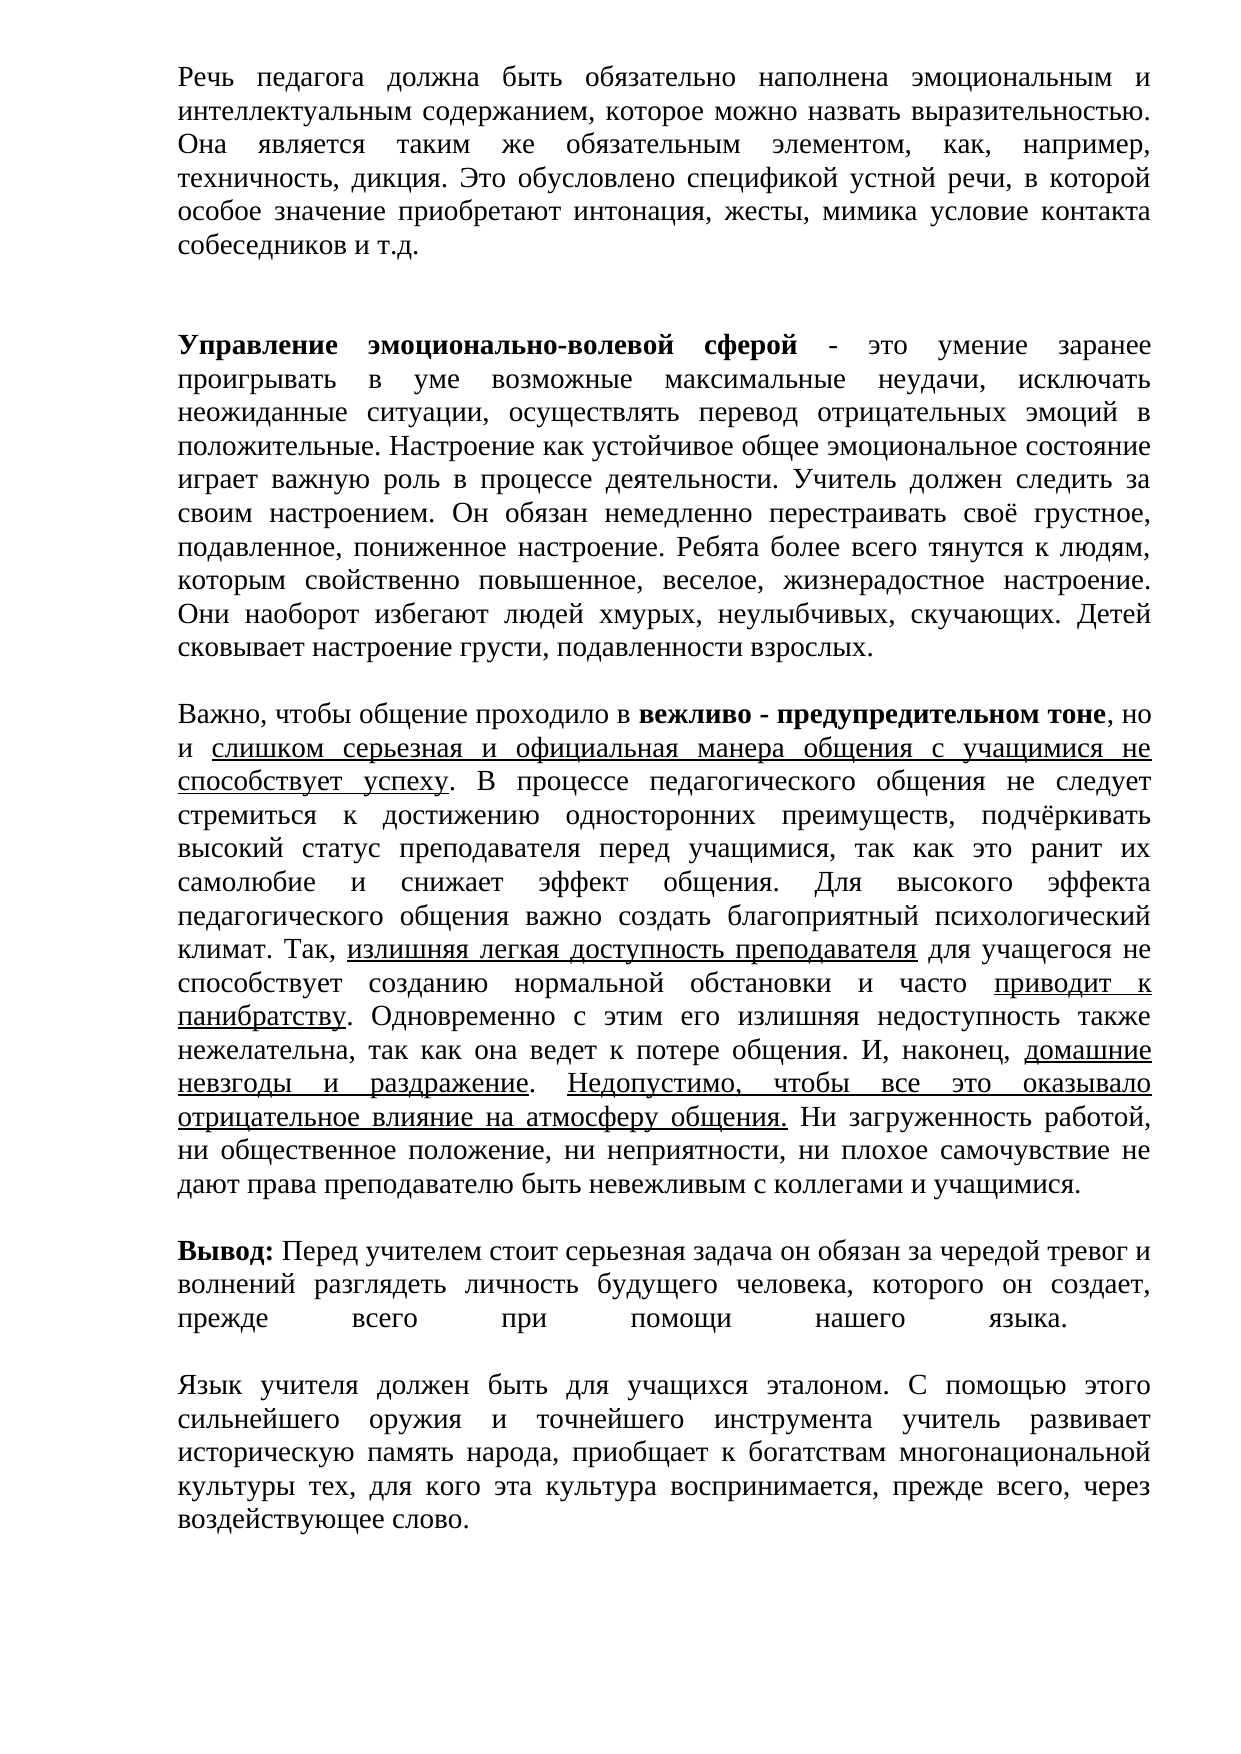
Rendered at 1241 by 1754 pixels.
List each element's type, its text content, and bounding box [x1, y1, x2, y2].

text Важно, чтобы общение проходило в вежливо - предупредительном тоне, но и слишком серьезная и официальная манера общения с учащимися не способствует успеху. В процессе педагогического общения не следует стремиться к достижению односторонних преимуществ, подчёркивать высокий статус преподавателя перед учащимися, так как это ранит их самолюбие и снижает эффект общения. Для высокого эффекта педагогического общения важно создать благоприятный психологический климат. Так, излишняя легкая доступность преподавателя для учащегося не способствует созданию нормальной обстановки и часто приводит к панибратству. Одновременно с этим его излишняя недоступность также нежелательна, так как она ведет к потере общения. И, наконец, домашние невзгоды и раздражение. Недопустимо, чтобы все это оказывало отрицательное влияние на атмосферу общения. Ни загруженность работой, ни общественное положение, ни неприятности, ни плохое самочувствие не дают права преподавателю быть невежливым с коллегами и учащимися. [177, 696, 1152, 1199]
text Управление эмоционально-волевой сферой - это умение заранее проигрывать в уме возможные максимальные неудачи, исключать неожиданные ситуации, осуществлять перевод отрицательных эмоций в положительные. Настроение как устойчивое общее эмоциональное состояние играет важную роль в процессе деятельности. Учитель должен следить за своим настроением. Он обязан немедленно перестраивать своё грустное, подавленное, пониженное настроение. Ребята более всего тянутся к людям, которым свойственно повышенное, веселое, жизнерадостное настроение. Они наоборот избегают людей хмурых, неулыбчивых, скучающих. Детей сковывает настроение грусти, подавленности взрослых. [177, 327, 1152, 663]
text Речь педагога должна быть обязательно наполнена эмоциональным и интеллектуальным содержанием, которое можно назвать выразительностью. Она является таким же обязательным элементом, как, например, техничность, дикция. Это обусловлено спецификой устной речи, в которой особое значение приобретают интонация, жесты, мимика условие контакта собеседников и т.д. [177, 59, 1152, 260]
text Вывод: Перед учителем стоит серьезная задача он обязан за чередой тревог и волнений разглядеть личность будущего человека, которого он создает, прежде всего при помощи нашего языка. Язык учителя должен быть для учащихся эталоном. С помощью этого сильнейшего оружия и точнейшего инструмента учитель развивает историческую память народа, приобщает к богатствам многонациональной культуры тех, для кого эта культура воспринимается, прежде всего, через воздействующее слово. [177, 1233, 1152, 1535]
